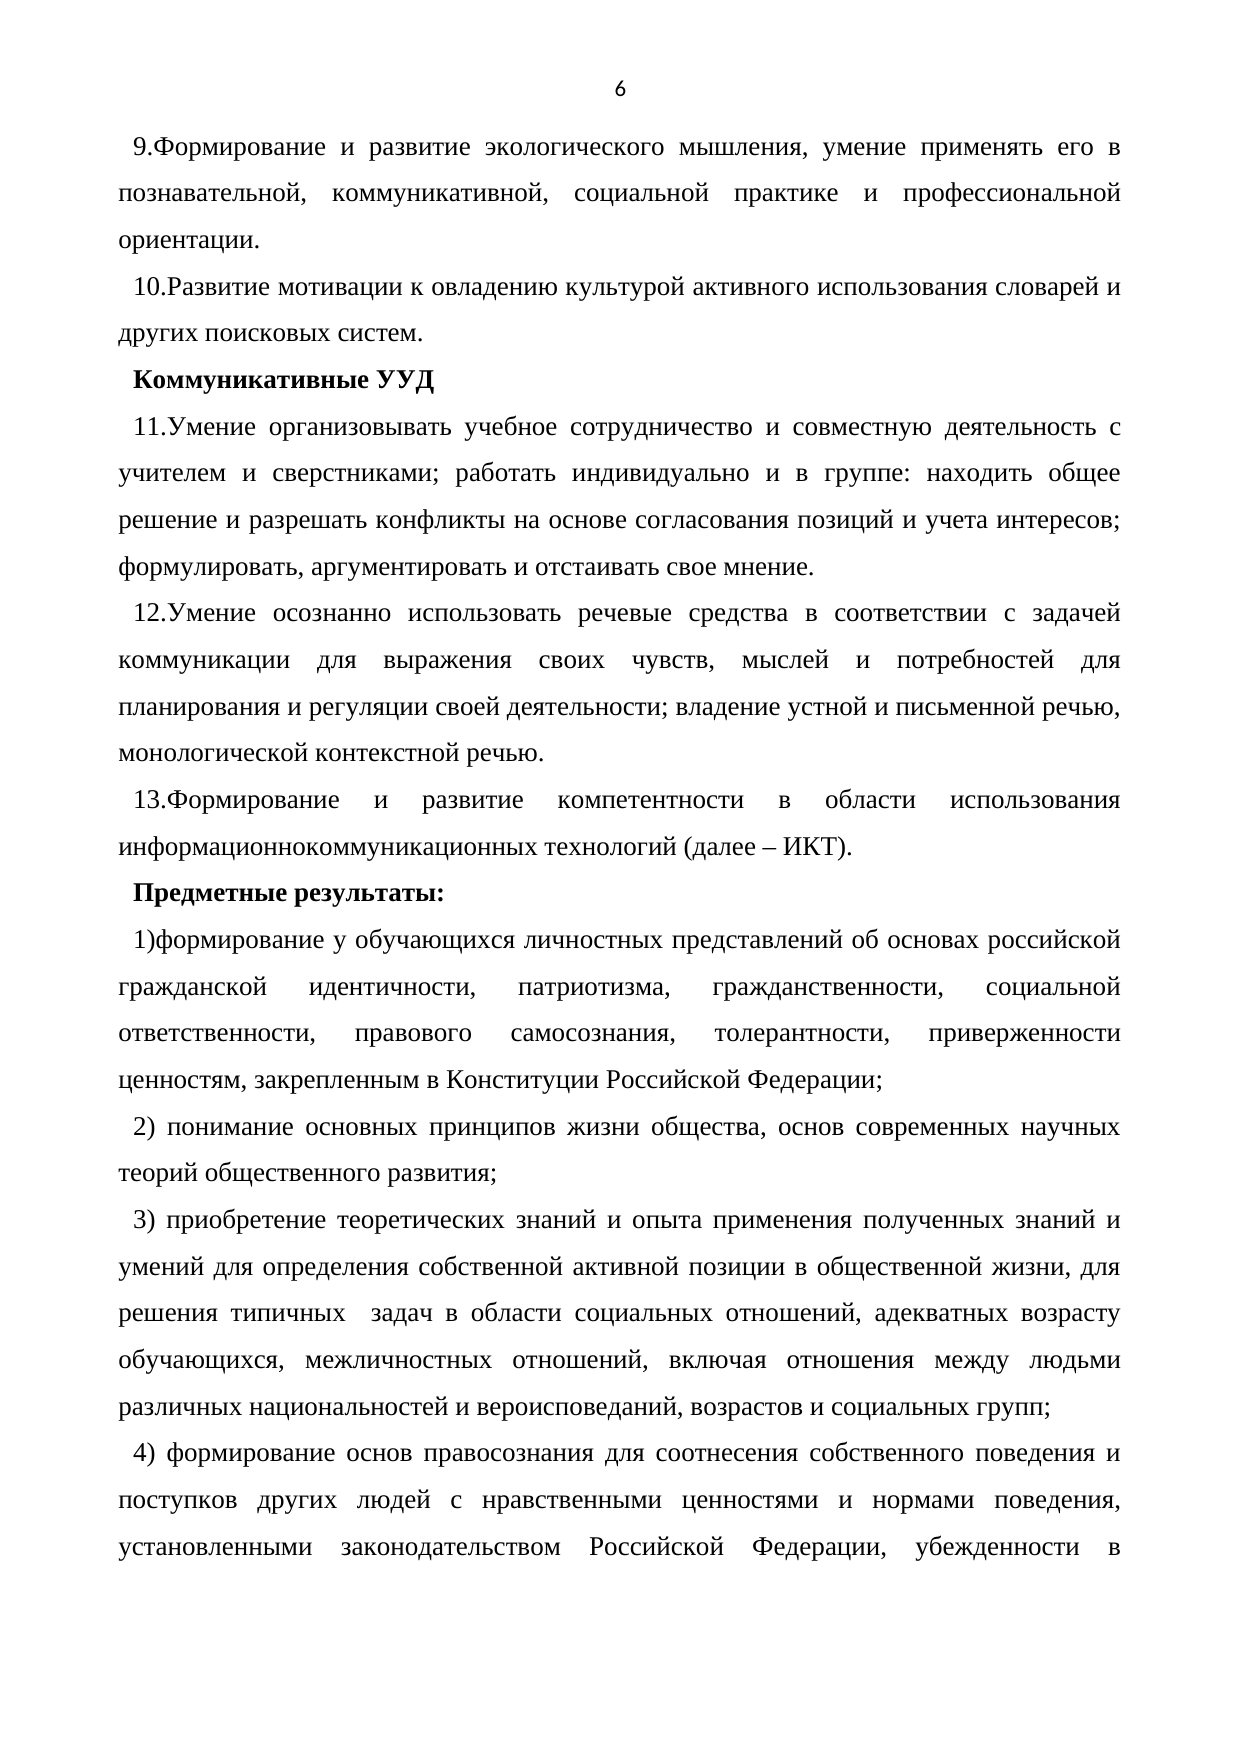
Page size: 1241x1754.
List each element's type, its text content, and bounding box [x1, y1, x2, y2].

list 3) приобретение теоретических знаний и опыта применения полученных знаний и умений для определения собственной активной позиции в общественной жизни, для решения типичных задач в области социальных отношений, адекватных возрасту обучающихся, межличностных отношений, включая отношения между людьми различных национальностей и вероисповеданий, возрастов и социальных групп; [118, 1203, 1122, 1421]
list 2) понимание основных принципов жизни общества, основ современных научных теорий общественного развития; [118, 1110, 1122, 1188]
text 10.Развитие мотивации к овладению культурой активного использования словарей и других поисковых систем. [118, 270, 1122, 348]
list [118, 1437, 1122, 1561]
list 11.Умение организовывать учебное сотрудничество и совместную деятельность с учителем и сверстниками; работать индивидуально и в группе: находить общее решение и разрешать конфликты на основе согласования позиций и учета интересов; формулировать, аргументировать и отстаивать свое мнение. [118, 410, 1122, 581]
list 1)формирование у обучающихся личностных представлений об основах российской гражданской идентичности, патриотизма, гражданственности, социальной ответственности, правового самосознания, толерантности, приверженности ценностям, закрепленным в Конституции Российской Федерации; [118, 923, 1122, 1094]
text Предметные результаты: [118, 877, 1122, 908]
text 9.Формирование и развитие экологического мышления, умение применять его в познавательной, коммуникативной, социальной практике и профессиональной ориентации. [118, 130, 1122, 254]
list 13.Формирование и развитие компетентности в области использования информационнокоммуникационных технологий (далее – ИКТ). [118, 783, 1122, 861]
list 12.Умение осознанно использовать речевые средства в соответствии с задачей коммуникации для выражения своих чувств, мыслей и потребностей для планирования и регуляции своей деятельности; владение устной и письменной речью, монологической контекстной речью. [118, 597, 1122, 768]
text Коммуникативные УУД [118, 363, 1122, 394]
